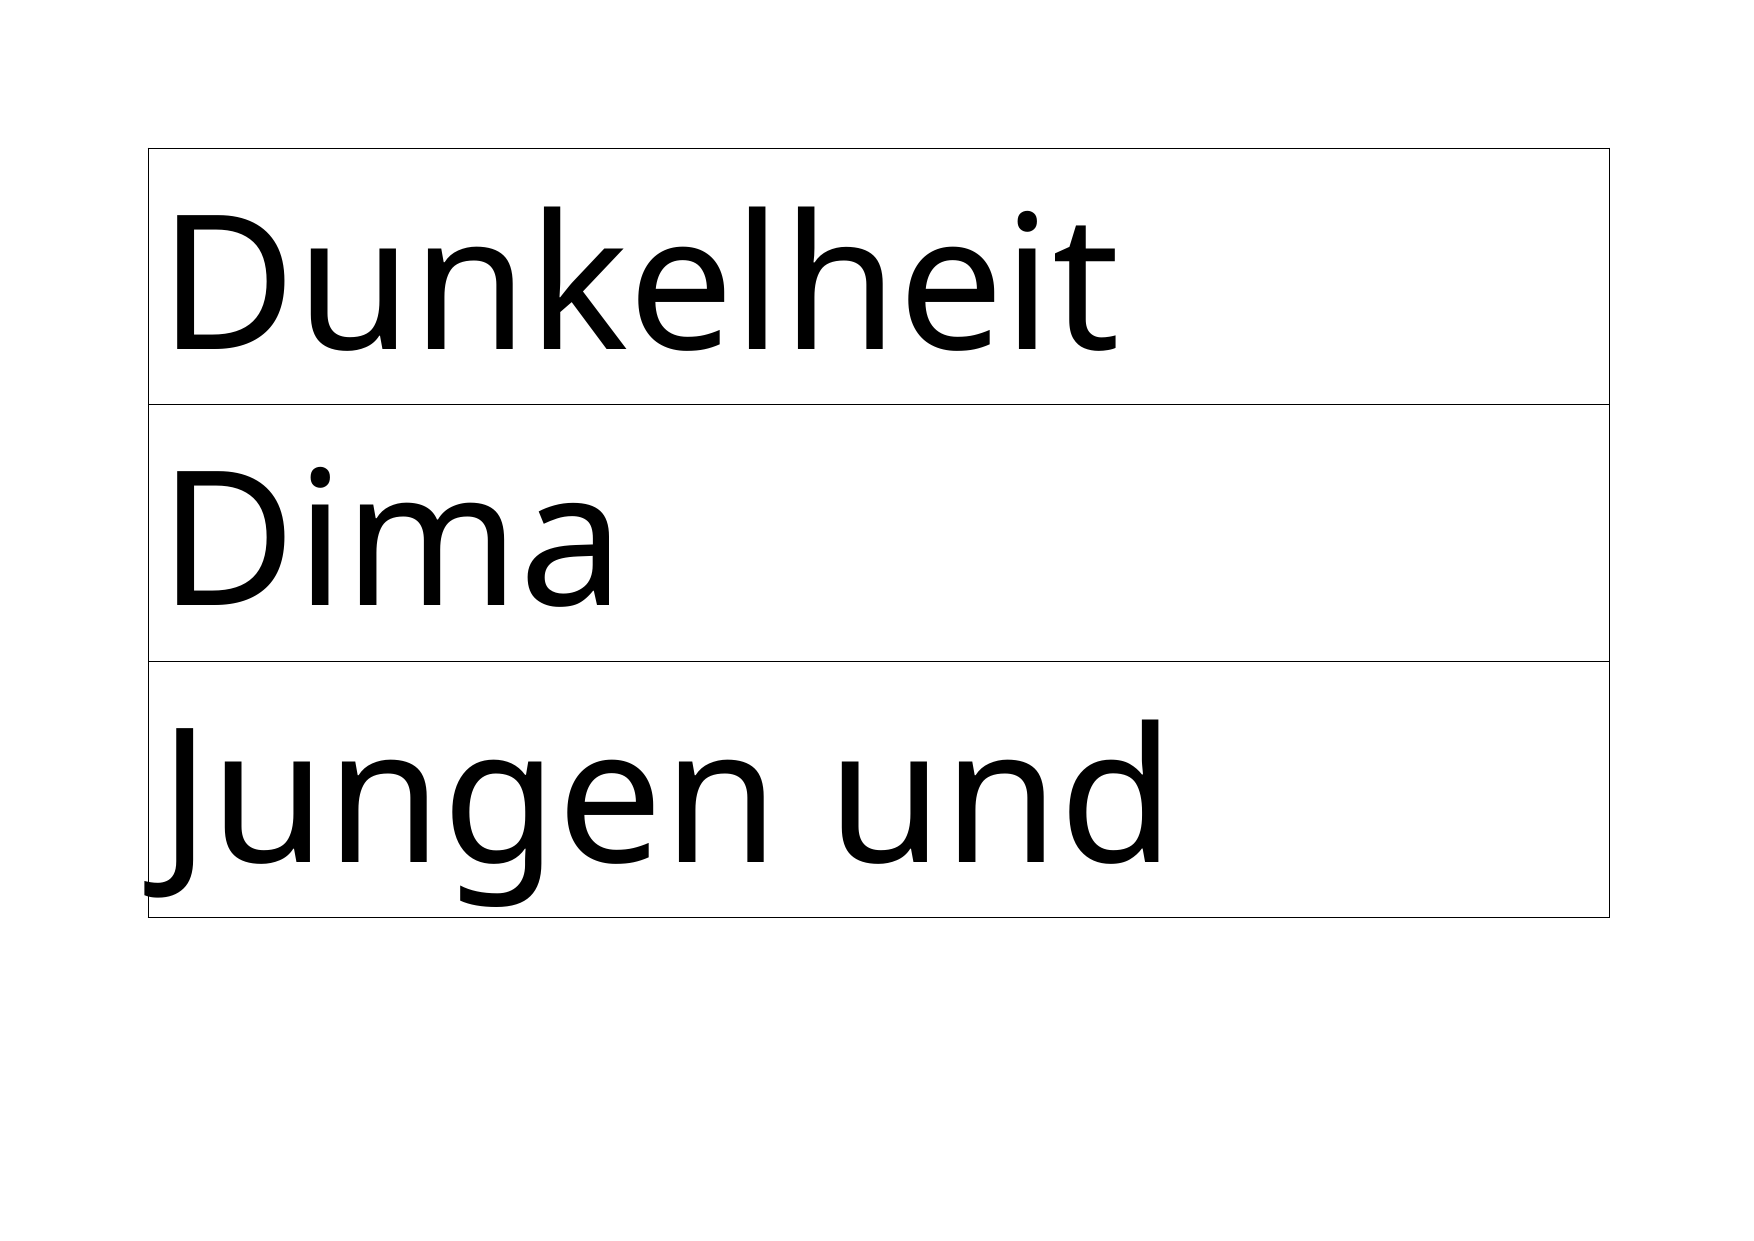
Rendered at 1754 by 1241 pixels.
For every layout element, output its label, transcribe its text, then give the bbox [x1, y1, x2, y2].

table_cell Dima [149, 405, 1609, 661]
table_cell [149, 662, 1609, 917]
table_cell überall Dunkelheit [149, 149, 1609, 404]
